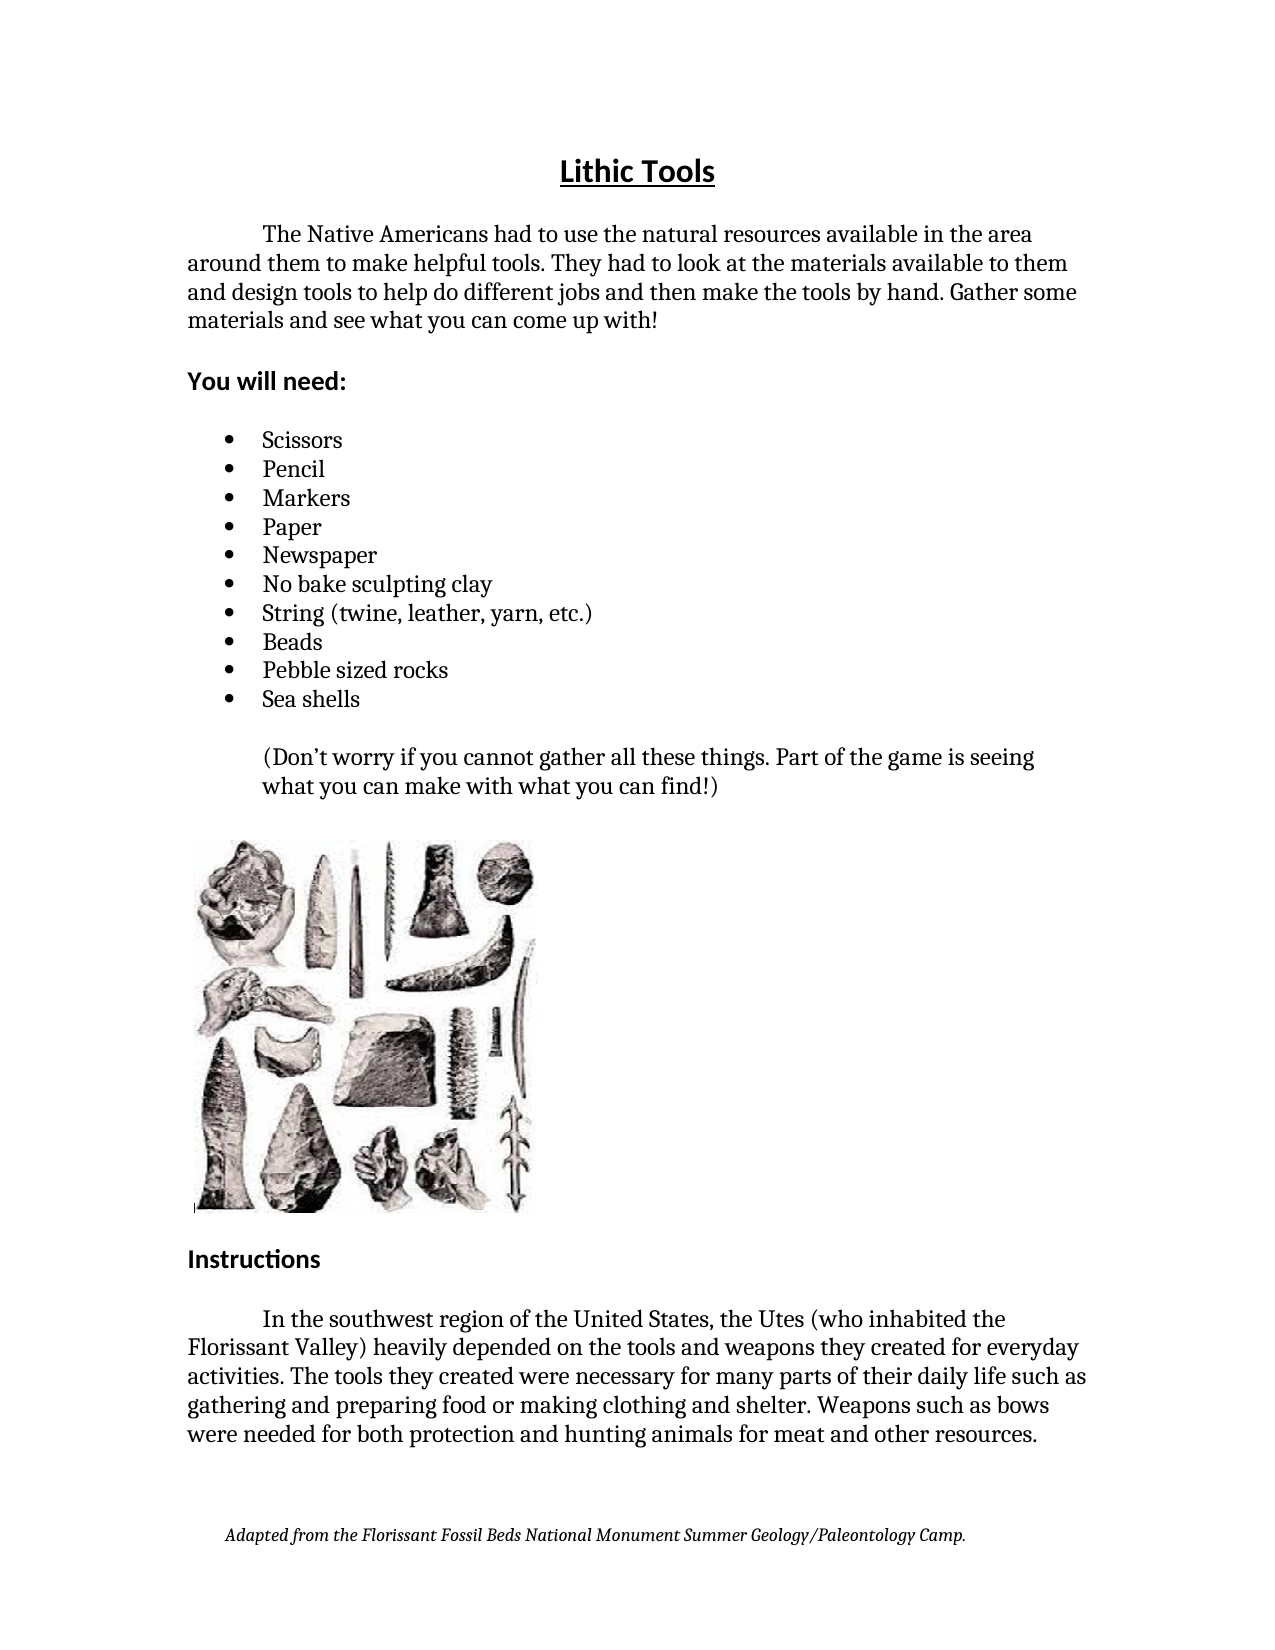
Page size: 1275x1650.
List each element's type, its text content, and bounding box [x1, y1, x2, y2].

subtitle You will need: [187, 364, 1087, 397]
list Newspaper [225, 541, 1087, 570]
list Markers [225, 484, 1087, 512]
list Scissors [225, 426, 1087, 455]
list Pebble sized rocks [225, 656, 1087, 685]
list Beads [225, 627, 1087, 656]
list Sea shells [225, 685, 1087, 714]
text The Native Americans had to use the natural resources available in the area around them to make helpful tools. They had to look at the materials available to them and design tools to help do different jobs and then make the tools by hand. Gather some materials and see what you can come up with! [187, 220, 1087, 335]
subtitle Instructions [187, 1242, 1087, 1275]
picture [187, 829, 538, 1214]
list No bake sculpting clay [225, 570, 1087, 599]
list String (twine, leather, yarn, etc.) [225, 599, 1087, 627]
subtitle Lithic Tools [187, 150, 1087, 191]
text (Don’t worry if you cannot gather all these things. Part of the game is seeing what you can make with what you can find!) [262, 743, 1087, 800]
list Pencil [225, 455, 1087, 484]
text In the southwest region of the United States, the Utes (who inhabited the Florissant Valley) heavily depended on the tools and weapons they created for everyday activities. The tools they created were necessary for many parts of their daily life such as gathering and preparing food or making clothing and shelter. Weapons such as bows were needed for both protection and hunting animals for meat and other resources. [187, 1304, 1087, 1448]
list Paper [225, 512, 1087, 541]
